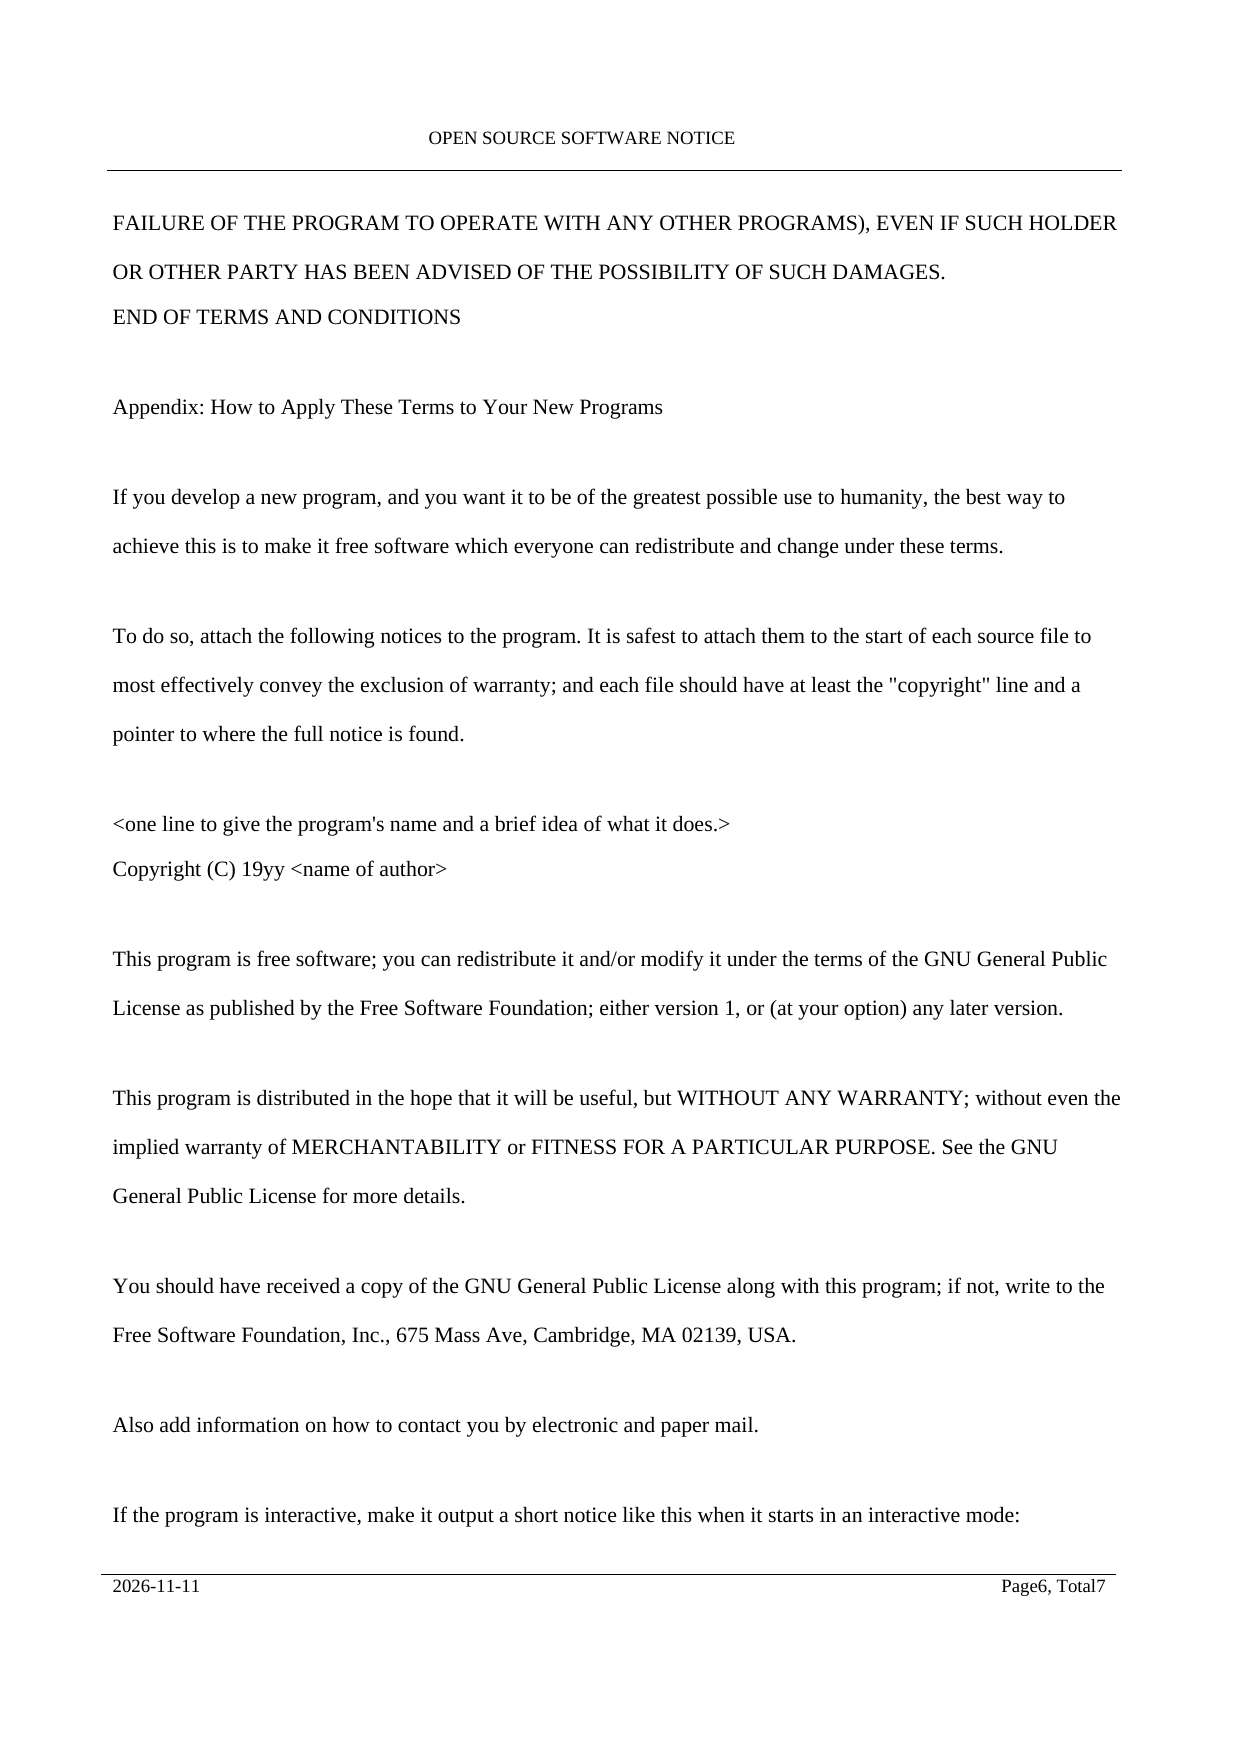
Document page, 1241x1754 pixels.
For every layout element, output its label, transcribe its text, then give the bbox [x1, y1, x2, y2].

text Appendix: How to Apply These Terms to Your New Programs [112, 390, 1128, 423]
text This program is distributed in the hope that it will be useful, but WITHOUT ANY WARRANTY; without even the implied warranty of MERCHANTABILITY or FITNESS FOR A PARTICULAR PURPOSE. See the GNU General Public License for more details. [112, 1082, 1128, 1212]
text If the program is interactive, make it output a short notice like this when it starts in an interactive mode: [112, 1498, 1128, 1531]
text <one line to give the program's name and a brief idea of what it does.> [112, 807, 1128, 840]
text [112, 206, 1128, 288]
text Also add information on how to contact you by electronic and paper mail. [112, 1408, 1128, 1441]
text Copyright (C) 19yy <name of author> [112, 852, 1128, 885]
text This program is free software; you can redistribute it and/or modify it under the terms of the GNU General Public License as published by the Free Software Foundation; either version 1, or (at your option) any later version. [112, 943, 1128, 1024]
text END OF TERMS AND CONDITIONS [112, 300, 1128, 333]
text If you develop a new program, and you want it to be of the greatest possible use to humanity, the best way to achieve this is to make it free software which everyone can redistribute and change under these terms. [112, 481, 1128, 562]
text You should have received a copy of the GNU General Public License along with this program; if not, write to the Free Software Foundation, Inc., 675 Mass Ave, Cambridge, MA 02139, USA. [112, 1269, 1128, 1351]
text To do so, attach the following notices to the program. It is safest to attach them to the start of each source file to most effectively convey the exclusion of warranty; and each file should have at least the "copyright" line and a pointer to where the full notice is found. [112, 619, 1128, 749]
